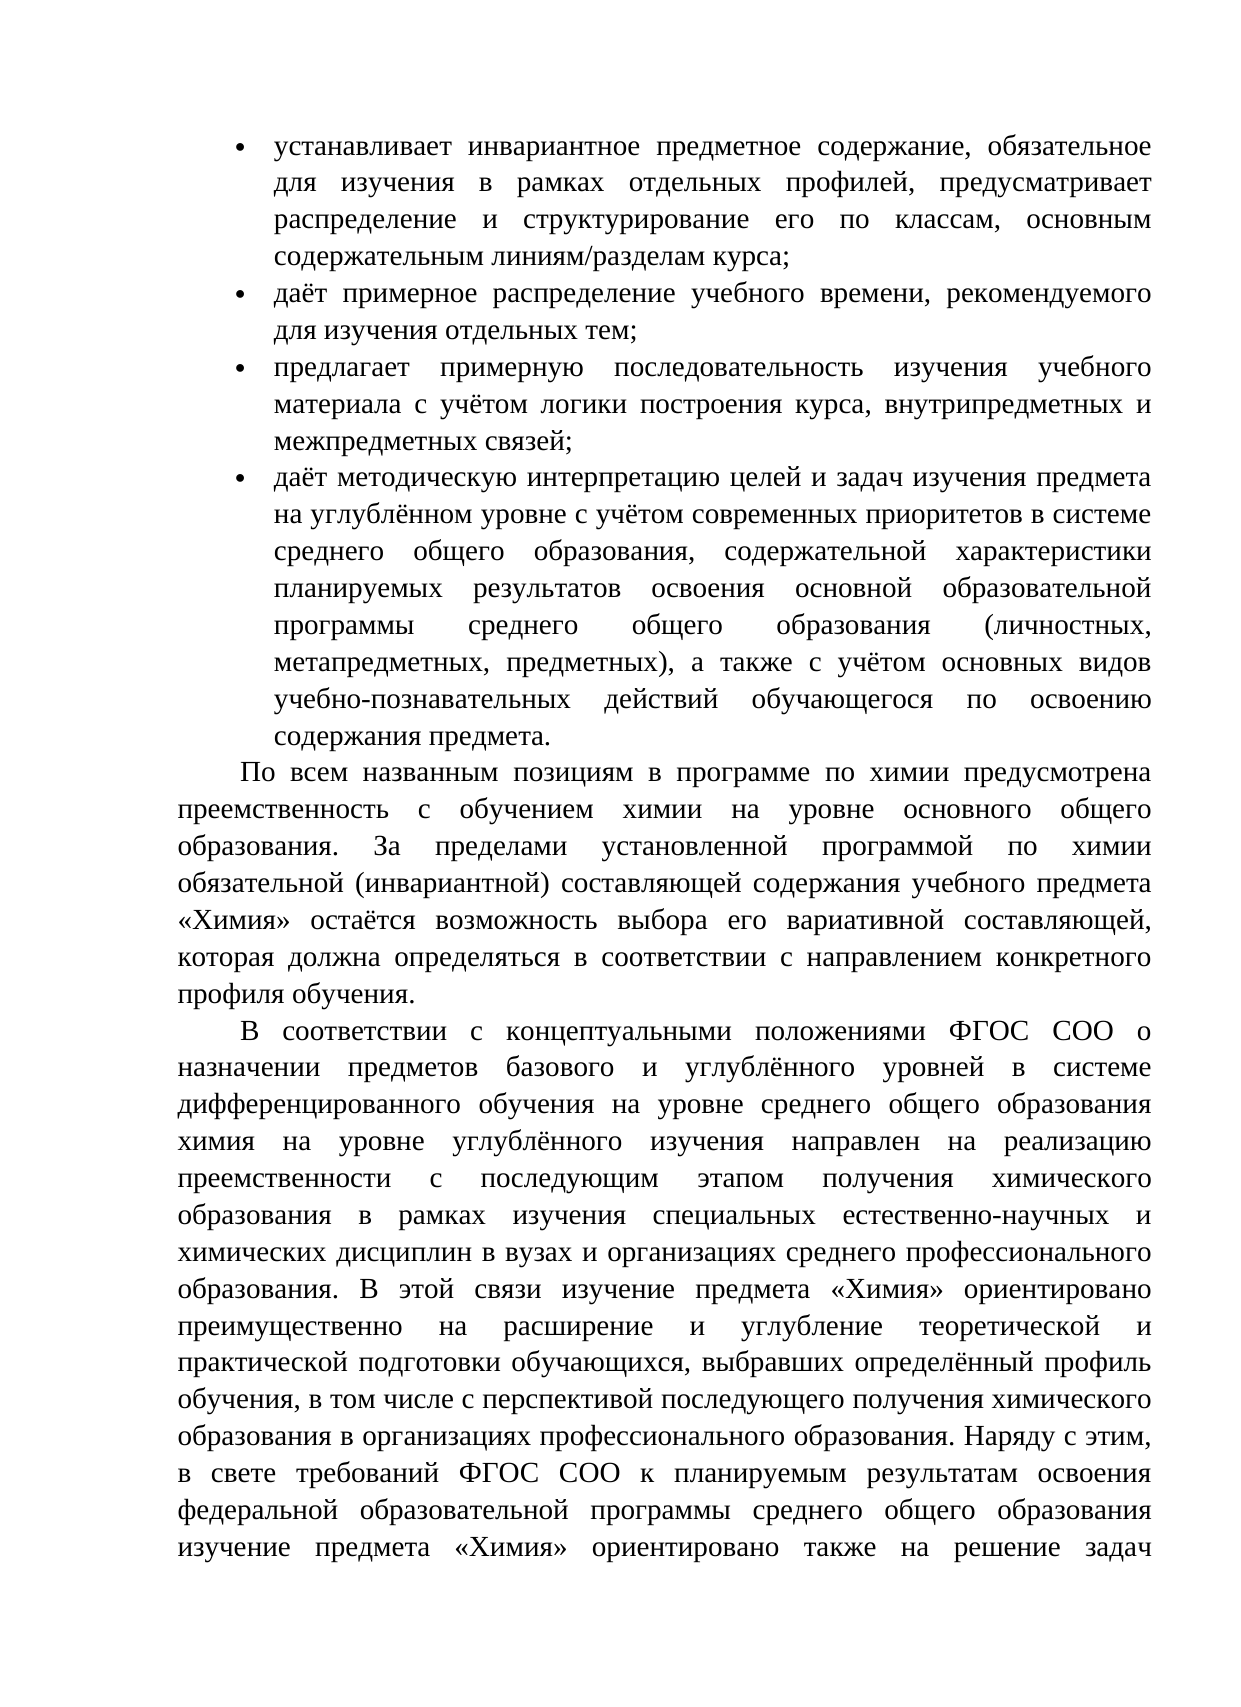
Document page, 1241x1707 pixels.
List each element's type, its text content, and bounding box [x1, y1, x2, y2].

text По всем названным позициям в программе по химии предусмотрена преемственность с обучением химии на уровне основного общего образования. За пределами установленной программой по химии обязательной (инвариантной) составляющей содержания учебного предмета «Химия» остаётся возможность выбора его вариативной составляющей, которая должна определяться в соответствии с направлением конкретного профиля обучения. [177, 754, 1152, 1009]
list даёт методическую интерпретацию целей и задач изучения предмета на углублённом уровне с учётом современных приоритетов в системе среднего общего образования, содержательной характеристики планируемых результатов освоения основной образовательной программы среднего общего образования (личностных, метапредметных, предметных), а также с учётом основных видов учебно-познавательных действий обучающегося по освоению содержания предмета. [236, 459, 1152, 751]
list устанавливает инвариантное предметное содержание, обязательное для изучения в рамках отдельных профилей, предусматривает распределение и структурирование его по классам, основным содержательным линиям/разделам курса; [236, 128, 1152, 272]
list предлагает примерную последовательность изучения учебного материала с учётом логики построения курса, внутрипредметных и межпредметных связей; [236, 349, 1152, 456]
list даёт примерное распределение учебного времени, рекомендуемого для изучения отдельных тем; [236, 275, 1152, 346]
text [177, 1013, 1152, 1562]
